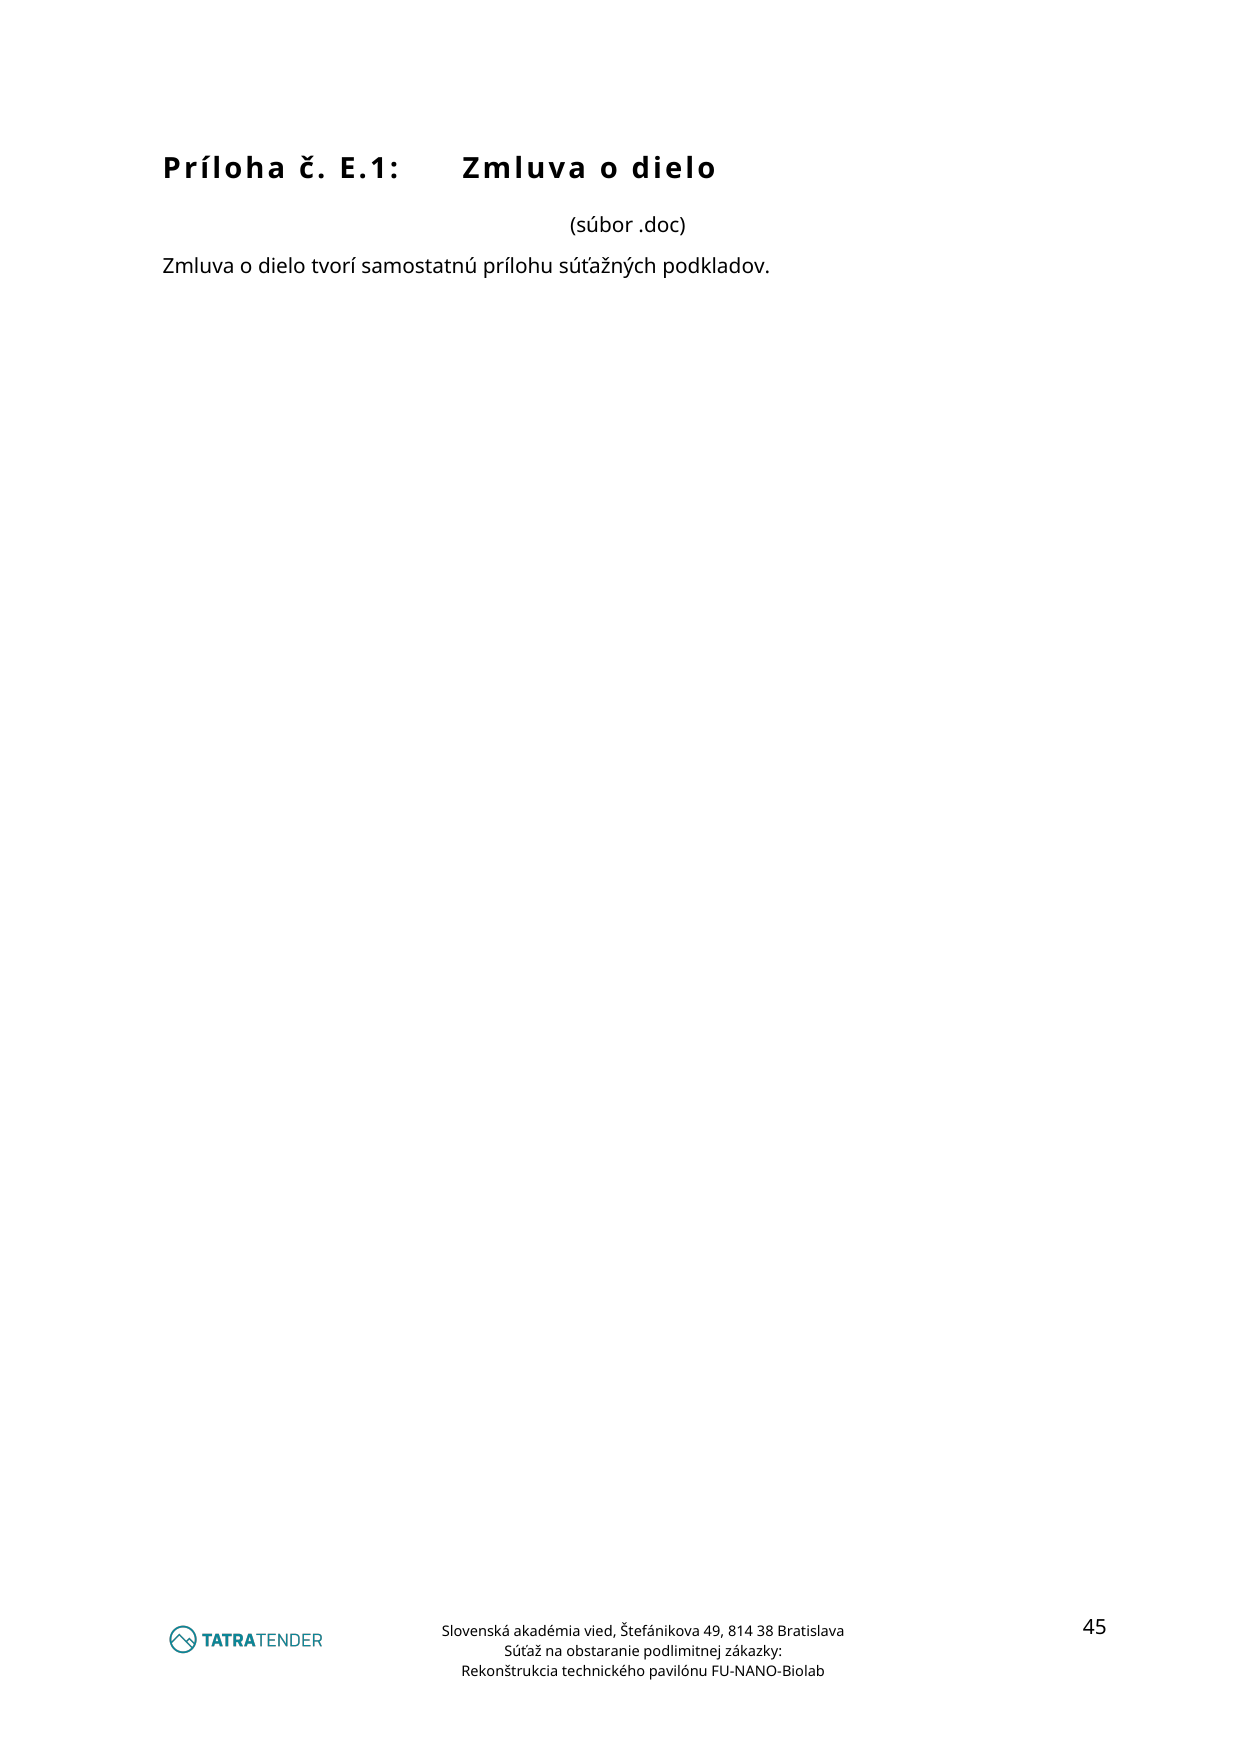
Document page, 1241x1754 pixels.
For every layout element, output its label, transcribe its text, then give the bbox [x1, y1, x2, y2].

text Zmluva o dielo tvorí samostatnú prílohu súťažných podkladov. [162, 251, 1093, 279]
subtitle Príloha č. E.1: Zmluva o dielo [162, 148, 1093, 187]
picture [162, 1612, 335, 1665]
text (súbor .doc) [162, 210, 1093, 238]
